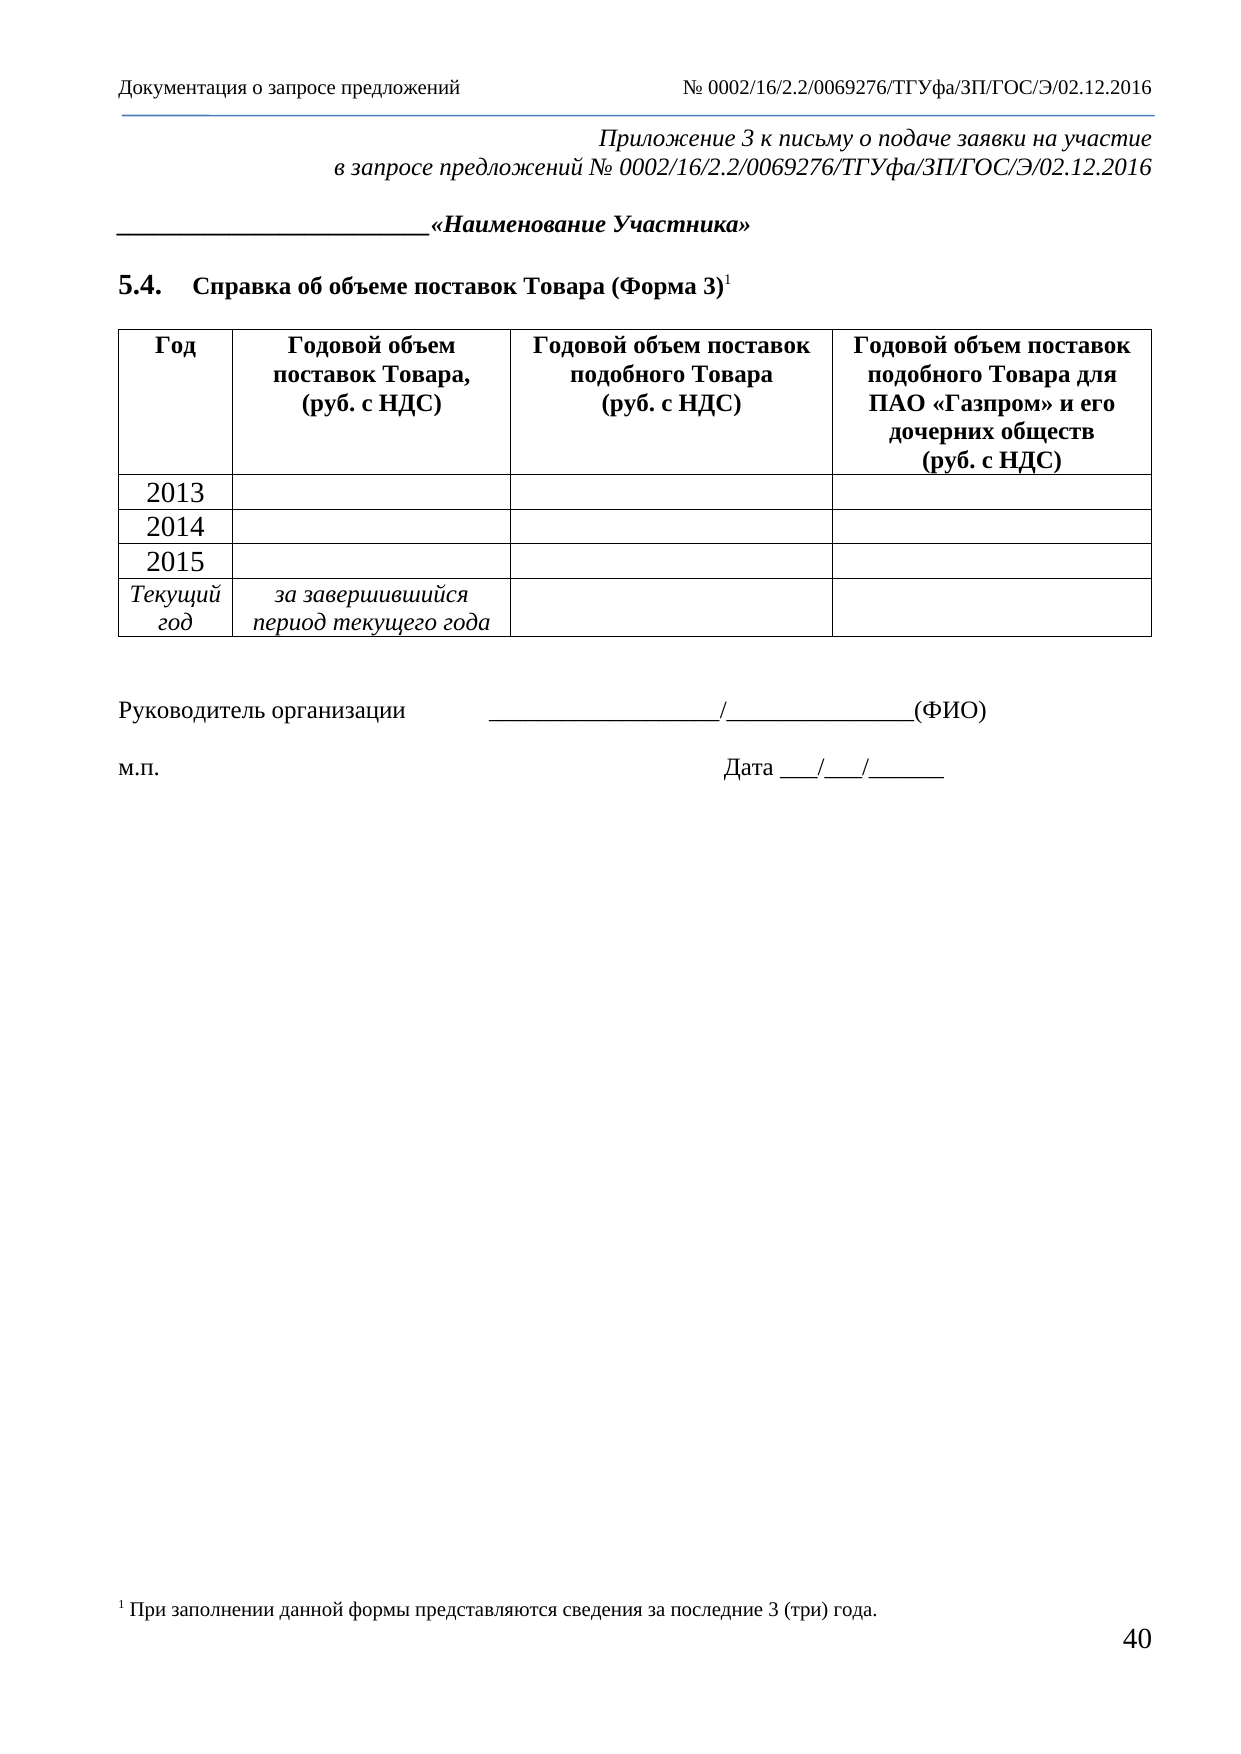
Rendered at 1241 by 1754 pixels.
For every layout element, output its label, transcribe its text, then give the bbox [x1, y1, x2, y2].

table_cell [233, 510, 510, 543]
table_cell 2013 [119, 475, 232, 508]
text м.п. Дата ___/___/______ [118, 752, 1152, 781]
table_header Годовой объем поставок Товара, (руб. с НДС) [233, 330, 510, 474]
table_cell [511, 510, 832, 543]
list Справка об объеме поставок Товара (Форма 3) [118, 267, 1152, 300]
table_cell 2015 [119, 544, 232, 578]
table_cell [833, 544, 1151, 578]
text Руководитель организации /_______________(ФИО) [118, 695, 1152, 723]
table_cell [833, 475, 1151, 508]
text _________________________«Наименование Участника» [118, 209, 1152, 238]
table_header Год [119, 330, 232, 474]
table_cell [511, 579, 832, 636]
table_header Годовой объем поставок подобного Товара (руб. с НДС) [511, 330, 832, 474]
table_cell [511, 544, 832, 578]
table_cell [833, 510, 1151, 543]
text в запросе предложений № 0002/16/2.2/0069276/ТГУфа/ЗП/ГОС/Э/02.12.2016 [118, 152, 1152, 181]
table_cell [511, 475, 832, 508]
table_header Годовой объем поставок подобного Товара для ПАО «Газпром» и его дочерних обществ (руб. с НДС) [833, 330, 1151, 474]
table_cell [833, 579, 1151, 636]
table_cell за завершившийся период текущего года [233, 579, 510, 636]
table_cell 2014 [119, 510, 232, 543]
table_cell Текущий год [119, 579, 232, 636]
table_cell [233, 544, 510, 578]
text Приложение 3 к письму о подаче заявки на участие [118, 123, 1152, 152]
table_cell [233, 475, 510, 508]
